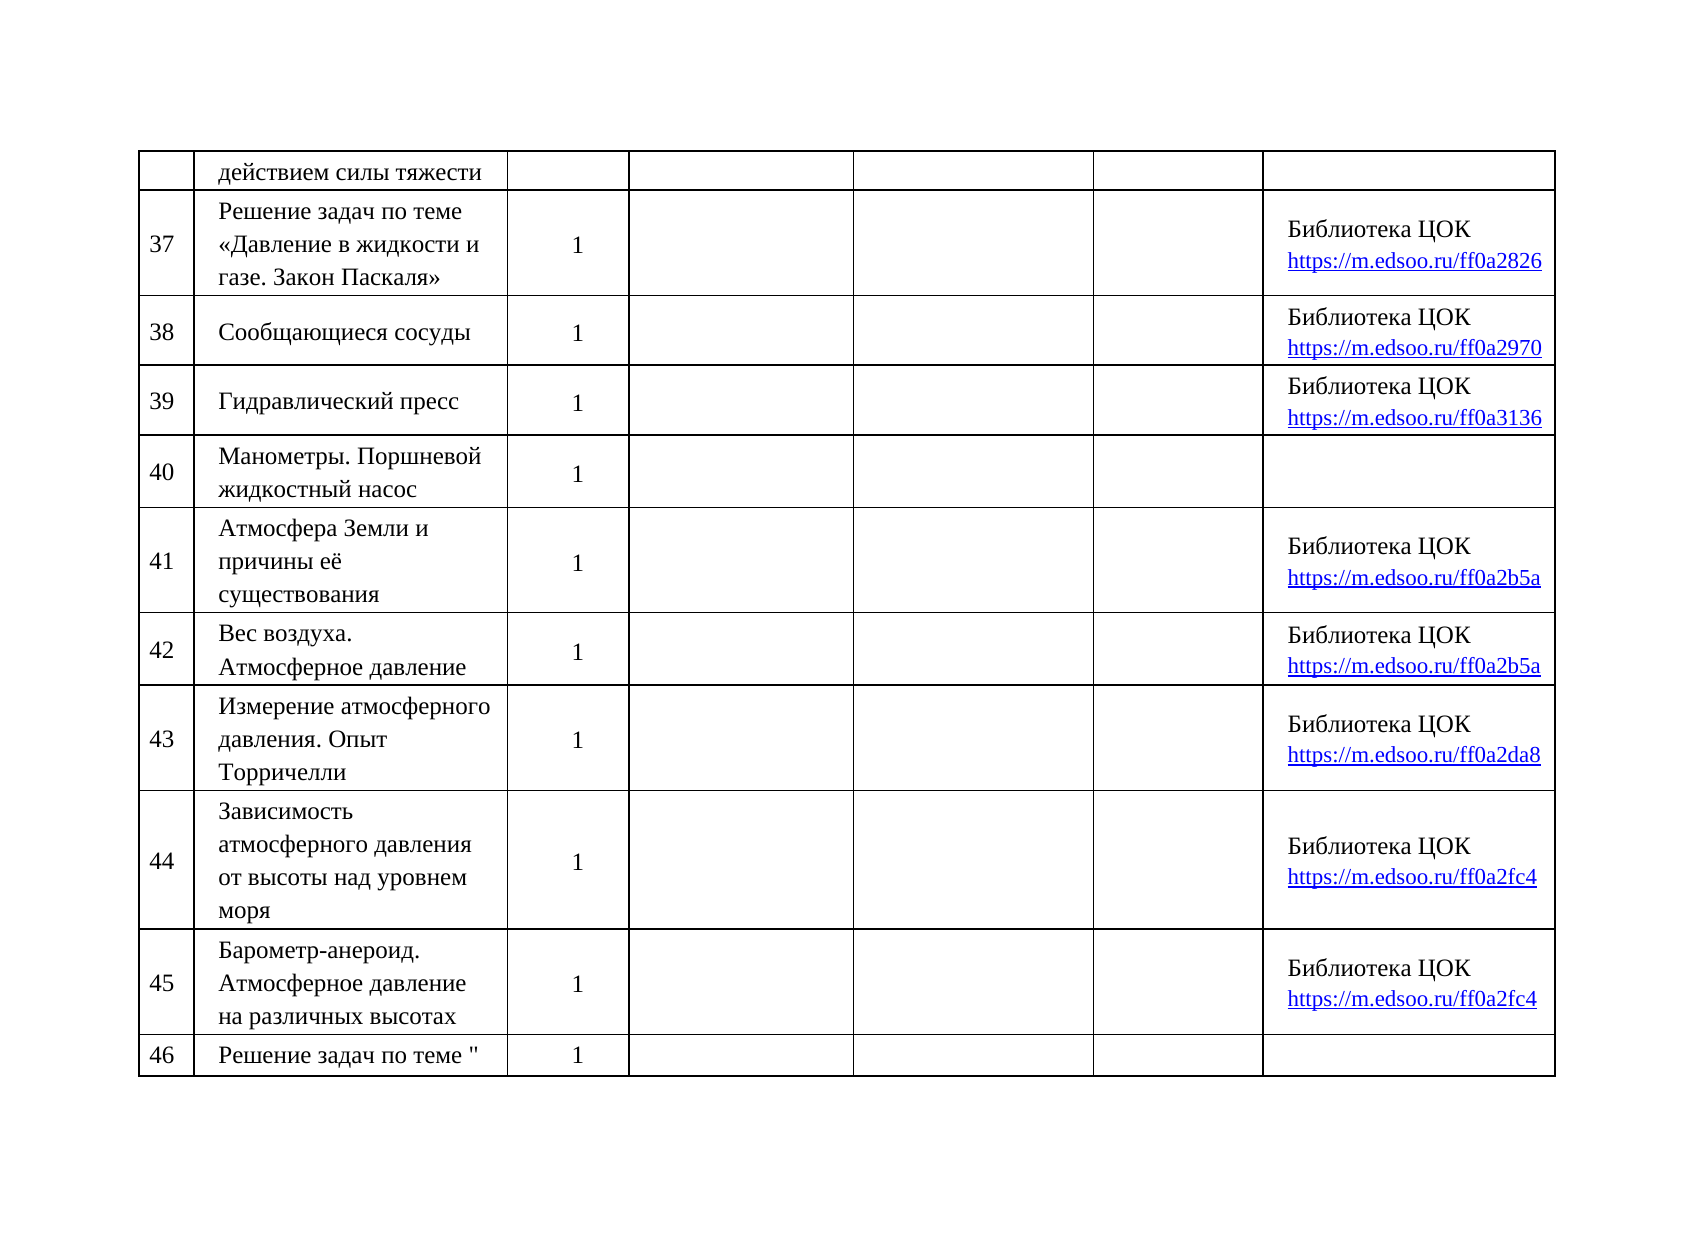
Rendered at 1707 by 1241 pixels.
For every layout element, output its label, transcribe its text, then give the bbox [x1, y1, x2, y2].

table_cell 44 [140, 791, 193, 928]
table_cell [854, 191, 1093, 295]
table_cell [1094, 436, 1262, 506]
table_cell 1 [508, 366, 628, 434]
table_cell [1094, 366, 1262, 434]
table_cell 1 [508, 791, 628, 928]
table_cell Манометры. Поршневой жидкостный насос [195, 436, 507, 506]
table_cell 40 [140, 436, 193, 506]
table_cell 42 [140, 613, 193, 684]
table_cell [630, 791, 853, 928]
table_cell [630, 613, 853, 684]
table_cell Измерение атмосферного давления. Опыт Торричелли [195, 686, 507, 789]
table_cell [1094, 1035, 1262, 1075]
table_cell Библиотека ЦОК https://m.edsoo.ru/ff0a2b5a [1264, 613, 1554, 684]
table_cell [630, 686, 853, 789]
table_cell [1094, 508, 1262, 612]
table_cell [854, 296, 1093, 364]
table_cell Библиотека ЦОК https://m.edsoo.ru/ff0a2da8 [1264, 686, 1554, 789]
table_cell Гидравлический пресс [195, 366, 507, 434]
table_cell Библиотека ЦОК https://m.edsoo.ru/ff0a2b5a [1264, 508, 1554, 612]
table_cell Библиотека ЦОК https://m.edsoo.ru/ff0a2fc4 [1264, 930, 1554, 1033]
table_cell Атмосфера Земли и причины её существования [195, 508, 507, 612]
table_cell 36 [140, 152, 193, 189]
table_cell [630, 152, 853, 189]
table_cell [854, 930, 1093, 1033]
table_cell [854, 791, 1093, 928]
table_cell 1 [508, 508, 628, 612]
table_cell [1094, 296, 1262, 364]
table_cell [630, 930, 853, 1033]
table_cell Зависимость атмосферного давления от высоты над уровнем моря [195, 791, 507, 928]
table_cell [854, 436, 1093, 506]
table_cell Библиотека ЦОК https://m.edsoo.ru/ff0a2970 [1264, 296, 1554, 364]
table_cell [1094, 930, 1262, 1033]
table_cell 1 [508, 436, 628, 506]
table_cell 39 [140, 366, 193, 434]
table_cell [854, 1035, 1093, 1075]
table_cell 46 [140, 1035, 193, 1075]
table_cell 1 [508, 1035, 628, 1075]
table_cell [630, 366, 853, 434]
table_cell Решение задач по теме «Давление в жидкости и газе. Закон Паскаля» [195, 191, 507, 295]
table_cell 1 [508, 686, 628, 789]
table_cell [1094, 686, 1262, 789]
table_cell [854, 152, 1093, 189]
table_cell [1094, 152, 1262, 189]
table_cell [1264, 152, 1554, 189]
table_cell [1094, 791, 1262, 928]
table_cell 1 [508, 930, 628, 1033]
table_cell 43 [140, 686, 193, 789]
table_cell [854, 366, 1093, 434]
table_cell [1264, 1035, 1554, 1075]
table_cell [1094, 613, 1262, 684]
table_cell 38 [140, 296, 193, 364]
table_cell Сообщающиеся сосуды [195, 296, 507, 364]
table_cell [854, 613, 1093, 684]
table_cell 1 [508, 191, 628, 295]
table_cell Библиотека ЦОК https://m.edsoo.ru/ff0a3136 [1264, 366, 1554, 434]
table_cell Библиотека ЦОК https://m.edsoo.ru/ff0a2fc4 [1264, 791, 1554, 928]
table_cell [1094, 191, 1262, 295]
table_cell [630, 191, 853, 295]
table_cell 1 [508, 152, 628, 189]
table_cell Вес воздуха. Атмосферное давление [195, 613, 507, 684]
table_cell [1264, 436, 1554, 506]
table_cell [630, 508, 853, 612]
table_cell 41 [140, 508, 193, 612]
table_cell 1 [508, 613, 628, 684]
table_cell [630, 436, 853, 506]
table_cell 37 [140, 191, 193, 295]
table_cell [195, 1035, 507, 1075]
table_cell [630, 296, 853, 364]
table_cell Барометр-анероид. Атмосферное давление на различных высотах [195, 930, 507, 1033]
table_cell 1 [508, 296, 628, 364]
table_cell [195, 152, 507, 189]
table_cell 45 [140, 930, 193, 1033]
table_cell [630, 1035, 853, 1075]
table_cell [854, 686, 1093, 789]
table_cell Библиотека ЦОК https://m.edsoo.ru/ff0a2826 [1264, 191, 1554, 295]
table_cell [854, 508, 1093, 612]
